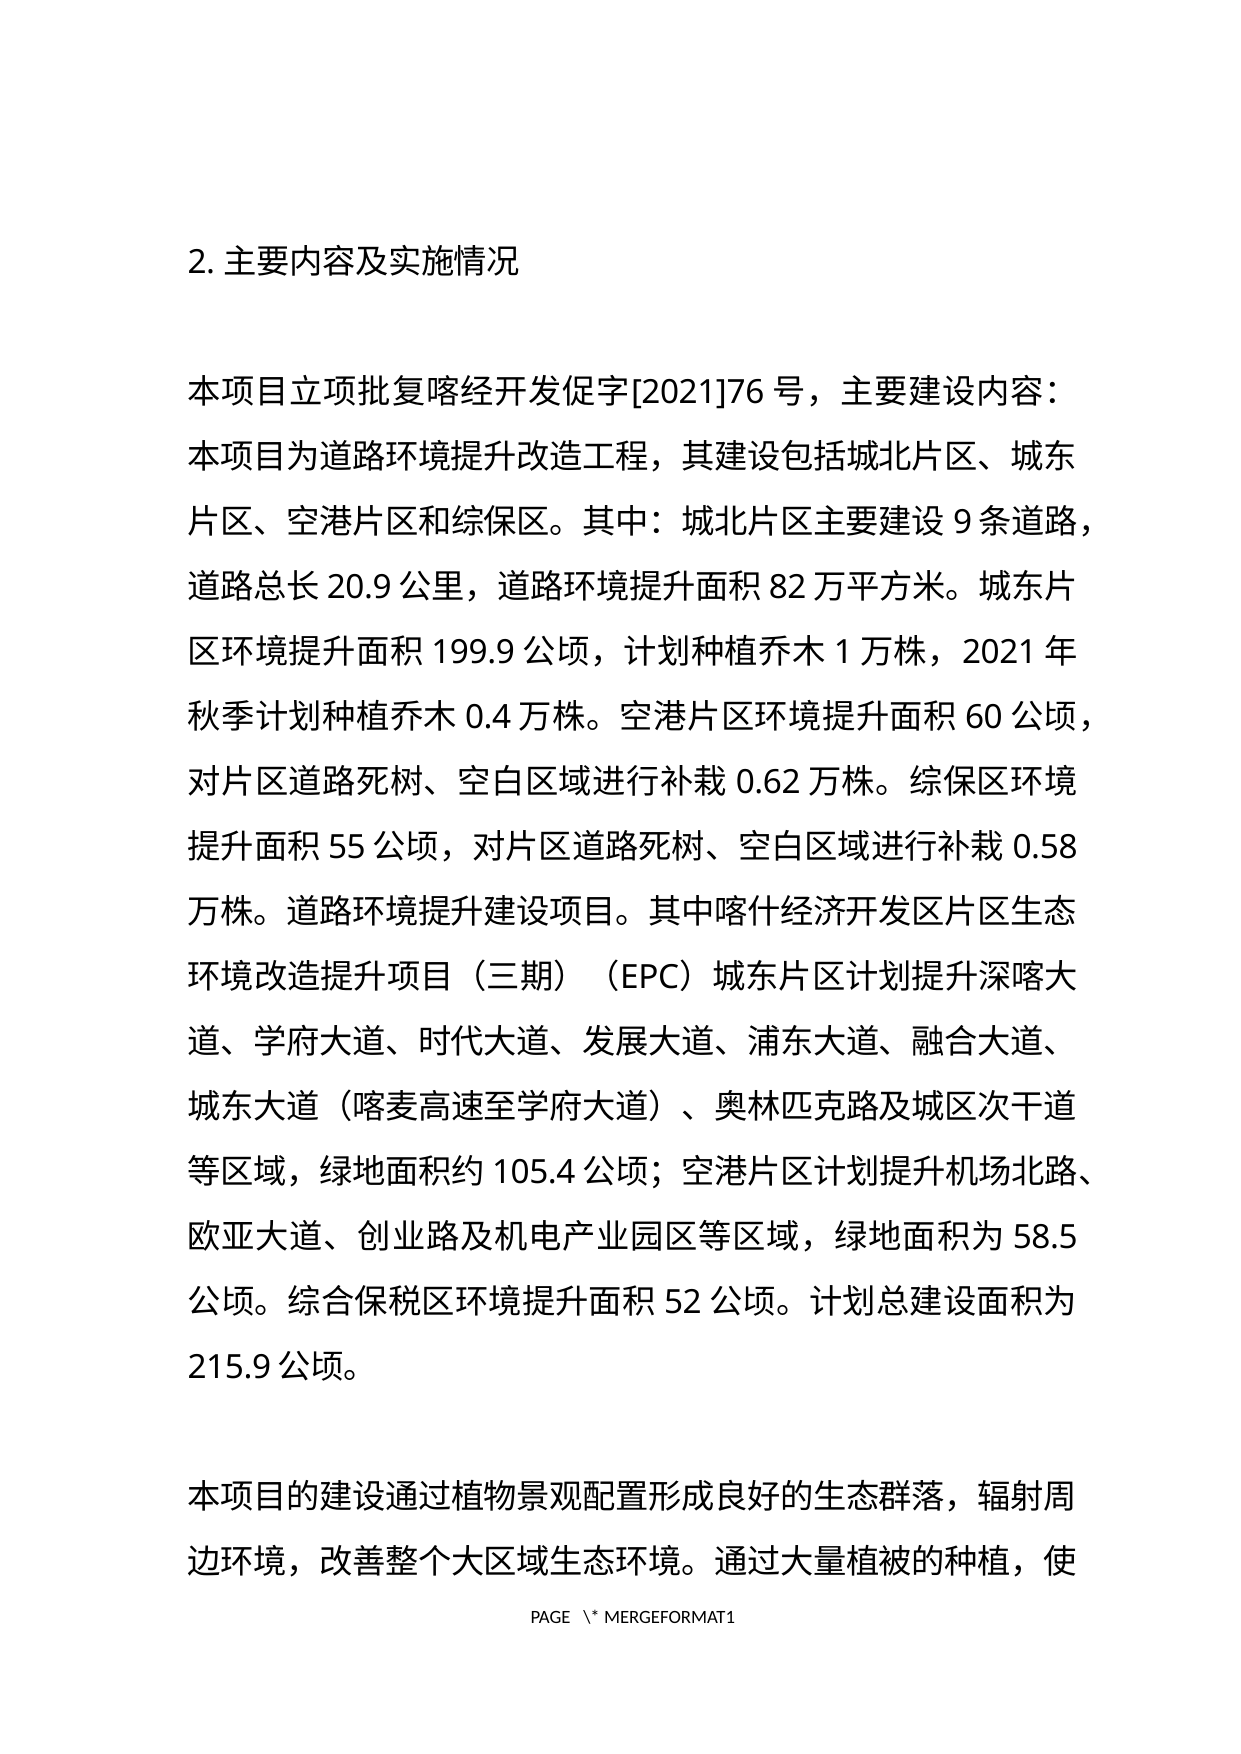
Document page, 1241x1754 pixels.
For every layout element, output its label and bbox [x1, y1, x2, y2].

text [187, 162, 1078, 1592]
